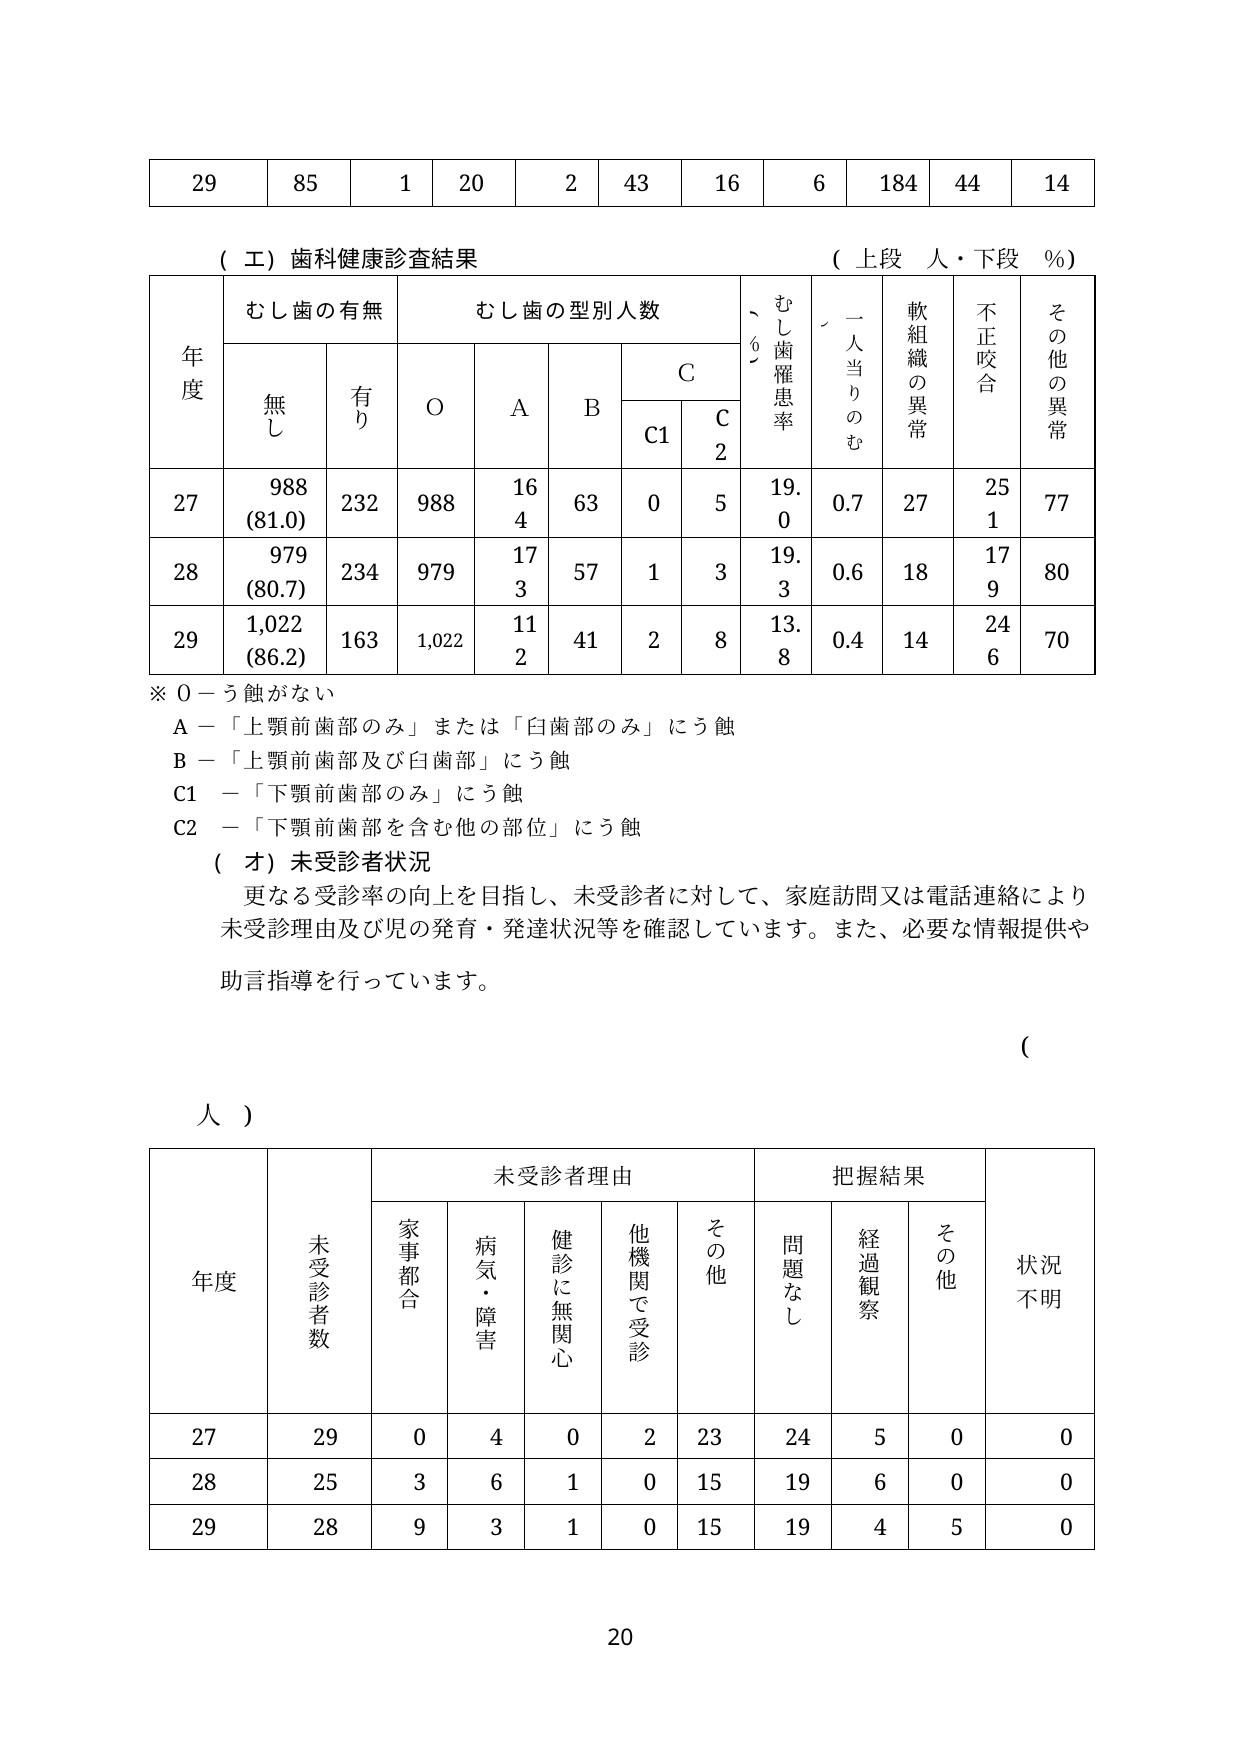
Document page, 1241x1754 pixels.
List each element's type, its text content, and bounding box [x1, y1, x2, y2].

table_cell 3 [682, 538, 740, 605]
table_cell 1 [622, 538, 681, 605]
table_cell 0 [986, 1505, 1094, 1549]
table_header 年度 [150, 1149, 267, 1413]
table_cell 184 [847, 160, 929, 206]
text 更なる受診率の向上を目指し、未受診者に対して、家庭訪問又は電話連絡により未受診理由及び児の発育・発達状況等を確認しています。また、必要な情報提供や助言指導を行っています。 [208, 877, 1091, 1012]
table_cell 1 [525, 1505, 601, 1549]
table_cell C1 [622, 401, 681, 468]
table_cell Ｂ [549, 344, 621, 468]
table_cell 20 [433, 160, 515, 206]
table_cell 1,022 [398, 606, 474, 674]
table_header むし歯罹患率 (％) [741, 276, 811, 468]
table_cell 1,022 (86.2) [224, 606, 326, 674]
table_cell 19 [755, 1459, 831, 1504]
table_cell 19.3 [741, 538, 811, 605]
table_cell 23 [678, 1414, 754, 1458]
table_cell 246 [954, 606, 1020, 674]
table_cell その他 [909, 1202, 985, 1413]
table_cell 0 [372, 1414, 447, 1458]
table_cell 0 [525, 1414, 601, 1458]
table_cell 41 [549, 606, 621, 674]
table_cell 13.8 [741, 606, 811, 674]
text B－「上顎前歯部及び臼歯部」にう蝕 [149, 742, 1091, 776]
table_cell 15 [678, 1459, 754, 1504]
table_cell 2 [602, 1414, 677, 1458]
table_cell 63 [549, 469, 621, 537]
table_cell 0 [909, 1459, 985, 1504]
table_cell 健診に無関心 [525, 1202, 601, 1413]
table_cell 18 [883, 538, 953, 605]
table_cell 6 [764, 160, 846, 206]
text ※０－う蝕がない [149, 675, 1091, 709]
table_cell Ｏ [398, 344, 474, 468]
table_cell その他 [678, 1202, 754, 1413]
table_cell 25 [268, 1459, 371, 1504]
table_cell 29 [150, 1505, 267, 1549]
table_cell 27 [150, 1414, 267, 1458]
table_cell 9 [372, 1505, 447, 1549]
table_cell 27 [883, 469, 953, 537]
text A－「上顎前歯部のみ」または「臼歯部のみ」にう蝕 [149, 709, 1091, 742]
table_cell 病気・障害 [448, 1202, 524, 1413]
table_cell 経過観察 [832, 1202, 908, 1413]
table_cell 29 [150, 160, 267, 206]
table_cell 173 [475, 538, 548, 605]
table_cell 5 [832, 1414, 908, 1458]
table_cell 14 [1012, 160, 1094, 206]
table_cell 0.4 [812, 606, 882, 674]
table_header 年度 [150, 276, 223, 468]
table_cell 19.0 [741, 469, 811, 537]
table_cell 0.6 [812, 538, 882, 605]
table_cell 3 [448, 1505, 524, 1549]
table_cell 24 [755, 1414, 831, 1458]
table_cell 80 [1021, 538, 1094, 605]
table_cell 43 [599, 160, 681, 206]
table_header 把握結果 [755, 1149, 985, 1201]
table_cell 15 [678, 1505, 754, 1549]
table_header 不正咬合 [954, 276, 1020, 468]
table_header 状況 不明 [986, 1149, 1094, 1413]
table_cell 988 [398, 469, 474, 537]
table_cell 29 [150, 606, 223, 674]
table_cell 988 (81.0) [224, 469, 326, 537]
table_cell 6 [832, 1459, 908, 1504]
table_cell 8 [682, 606, 740, 674]
table_cell 0.7 [812, 469, 882, 537]
table_cell Ａ [475, 344, 548, 468]
table_cell 28 [150, 538, 223, 605]
table_cell 家事都合 [372, 1202, 447, 1413]
table_cell 5 [682, 469, 740, 537]
table_cell Ｃ [622, 344, 740, 400]
table_cell 28 [268, 1505, 371, 1549]
text (オ) 未受診者状況 [149, 844, 1091, 877]
table_cell 27 [150, 469, 223, 537]
table_cell 29 [268, 1414, 371, 1458]
table_cell 0 [602, 1459, 677, 1504]
table_cell 1 [525, 1459, 601, 1504]
table_cell 0 [622, 469, 681, 537]
table_cell 2 [516, 160, 598, 206]
table_cell 979 (80.7) [224, 538, 326, 605]
text C2－「下顎前歯部を含む他の部位」にう蝕 [149, 810, 1091, 844]
table_cell 979 [398, 538, 474, 605]
table_cell 無し [224, 344, 326, 468]
table_header その他の異常 [1021, 276, 1094, 468]
table_cell 6 [448, 1459, 524, 1504]
table_cell 234 [327, 538, 397, 605]
table_header むし歯の型別人数 [398, 276, 740, 343]
table_cell 70 [1021, 606, 1094, 674]
table_cell 5 [909, 1505, 985, 1549]
table_header 未受診者理由 [372, 1149, 754, 1201]
table_cell 他機関で受診 [602, 1202, 677, 1413]
table_cell 16 [682, 160, 763, 206]
table_cell 2 [622, 606, 681, 674]
table_cell 4 [448, 1414, 524, 1458]
table_cell 164 [475, 469, 548, 537]
table_cell 1 [351, 160, 432, 206]
table_cell 0 [909, 1414, 985, 1458]
table_cell 有り [327, 344, 397, 468]
table_cell 85 [268, 160, 350, 206]
table_cell 4 [832, 1505, 908, 1549]
table_cell 232 [327, 469, 397, 537]
table_cell 112 [475, 606, 548, 674]
table_cell C2 [682, 401, 740, 468]
table_cell 問題なし [755, 1202, 831, 1413]
table_cell 14 [883, 606, 953, 674]
table_cell 0 [986, 1459, 1094, 1504]
table_cell 77 [1021, 469, 1094, 537]
text C1－「下顎前歯部のみ」にう蝕 [149, 776, 1091, 810]
table_cell 28 [150, 1459, 267, 1504]
table_cell 57 [549, 538, 621, 605]
table_cell 0 [602, 1505, 677, 1549]
table_cell 19 [755, 1505, 831, 1549]
table_header 未受診者数 [268, 1149, 371, 1413]
table_cell 163 [327, 606, 397, 674]
text (エ) 歯科健康診査結果 (上段 人・下段 ％) [149, 241, 1091, 274]
table_cell 0 [986, 1414, 1094, 1458]
table_header 一人当りのむし 歯数(本) [812, 276, 882, 468]
text (人) [173, 1012, 1091, 1147]
table_header 軟組織の異常 [883, 276, 953, 468]
table_cell 44 [930, 160, 1011, 206]
table_cell 3 [372, 1459, 447, 1504]
table_header むし歯の有無 [224, 276, 397, 343]
table_cell 251 [954, 469, 1020, 537]
table_cell 179 [954, 538, 1020, 605]
